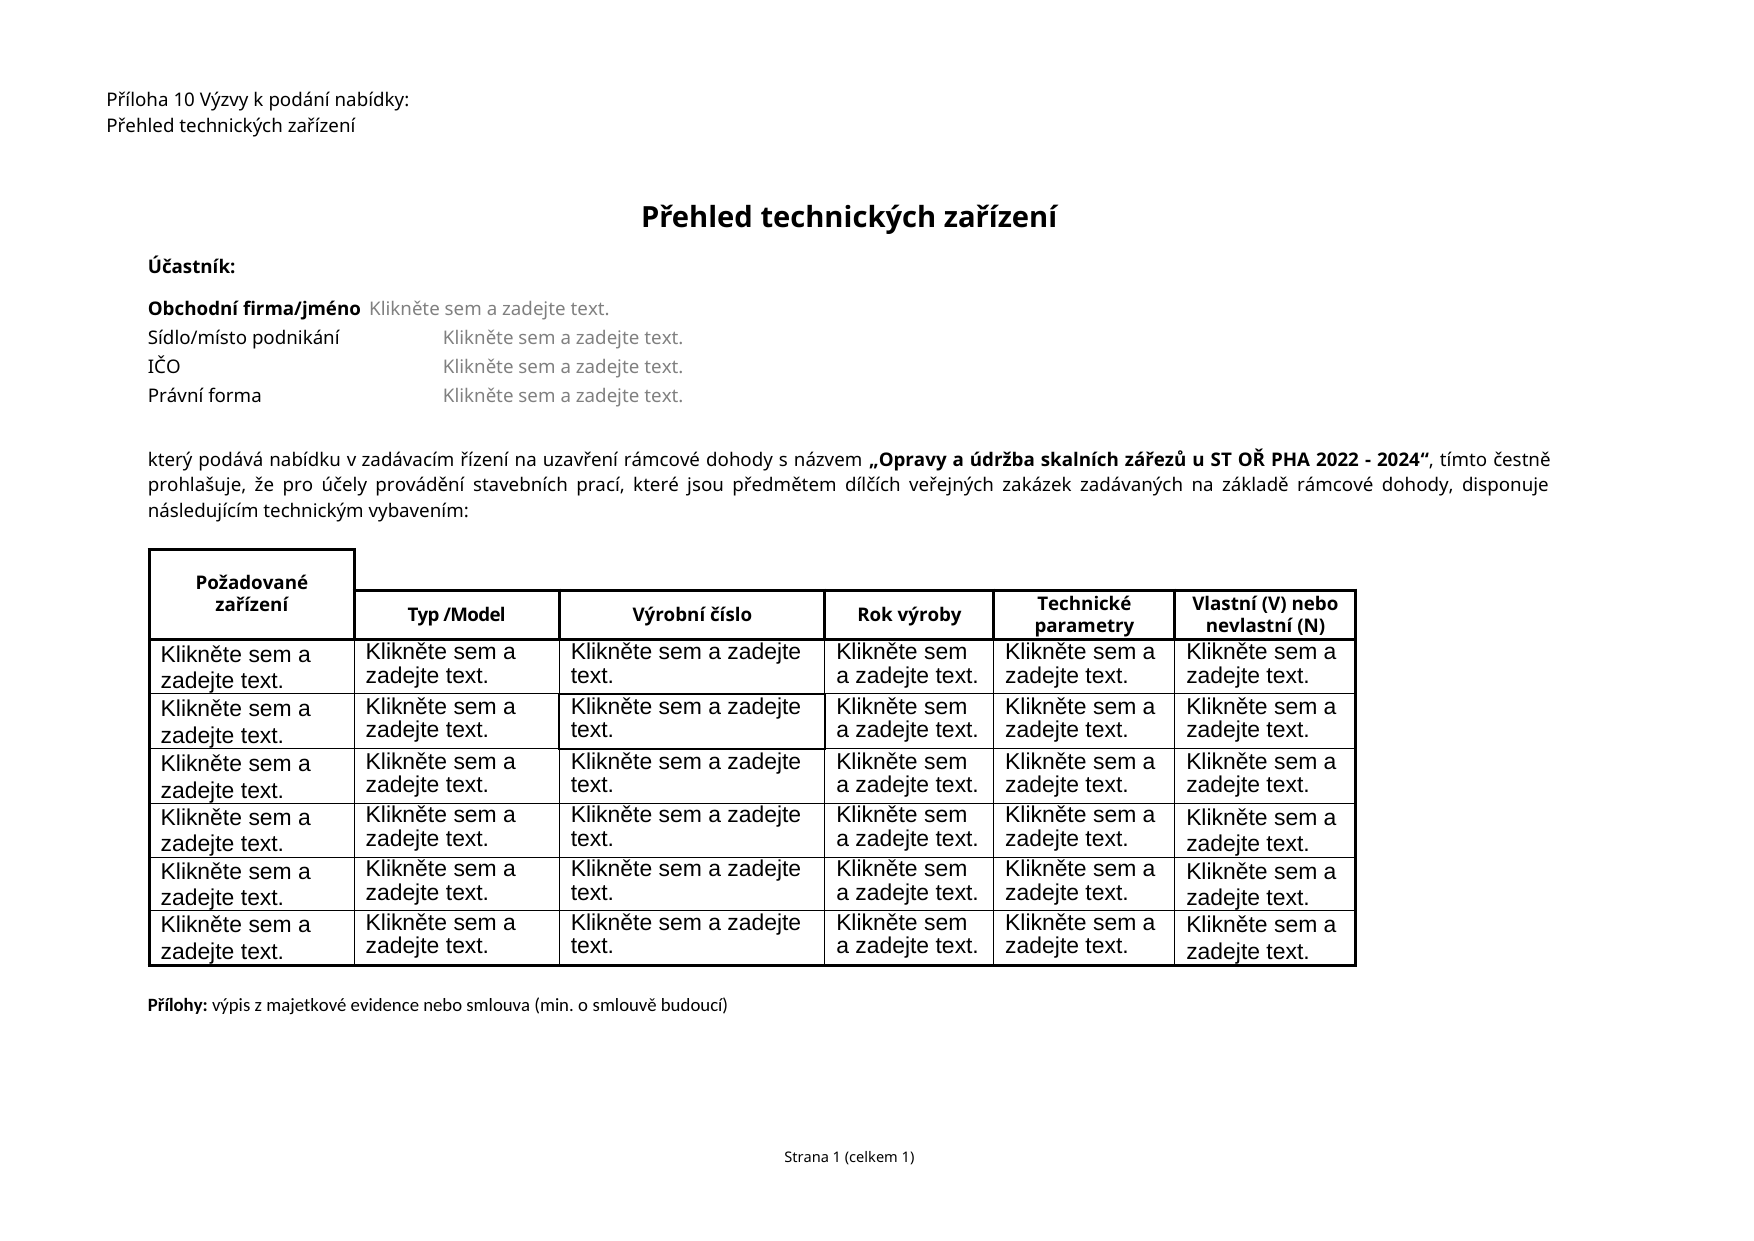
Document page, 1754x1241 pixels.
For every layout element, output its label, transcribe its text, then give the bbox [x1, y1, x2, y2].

text Obchodní firma/jméno [148, 292, 1551, 321]
table_cell Výrobní číslo [561, 592, 823, 637]
table_cell Typ /Model [356, 592, 558, 637]
table_header Požadované zařízení [151, 551, 353, 637]
title Přehled technických zařízení [148, 196, 1551, 236]
text který podává nabídku v zadávacím řízení na uzavření rámcové dohody s názvem „Opravy a údržba skalních zářezů u ST OŘ PHA 2022 - 2024“, tímto čestně prohlašuje, že pro účely provádění stavebních prací, které jsou předmětem dílčích veřejných zakázek zadávaných na základě rámcové dohody, disponuje následujícím technickým vybavením: [148, 446, 1551, 522]
text IČO [148, 350, 1551, 379]
text Účastník: [148, 249, 1551, 279]
text Přílohy: výpis z majetkové evidence nebo smlouva (min. o smlouvě budoucí) [148, 993, 1551, 1016]
table_cell Technické parametry [995, 592, 1173, 637]
text Právní forma [148, 379, 1551, 408]
table_cell Rok výroby [826, 592, 992, 637]
table_cell Vlastní (V) nebo nevlastní (N) [1176, 592, 1354, 637]
text Sídlo/místo podnikání [148, 321, 1551, 350]
